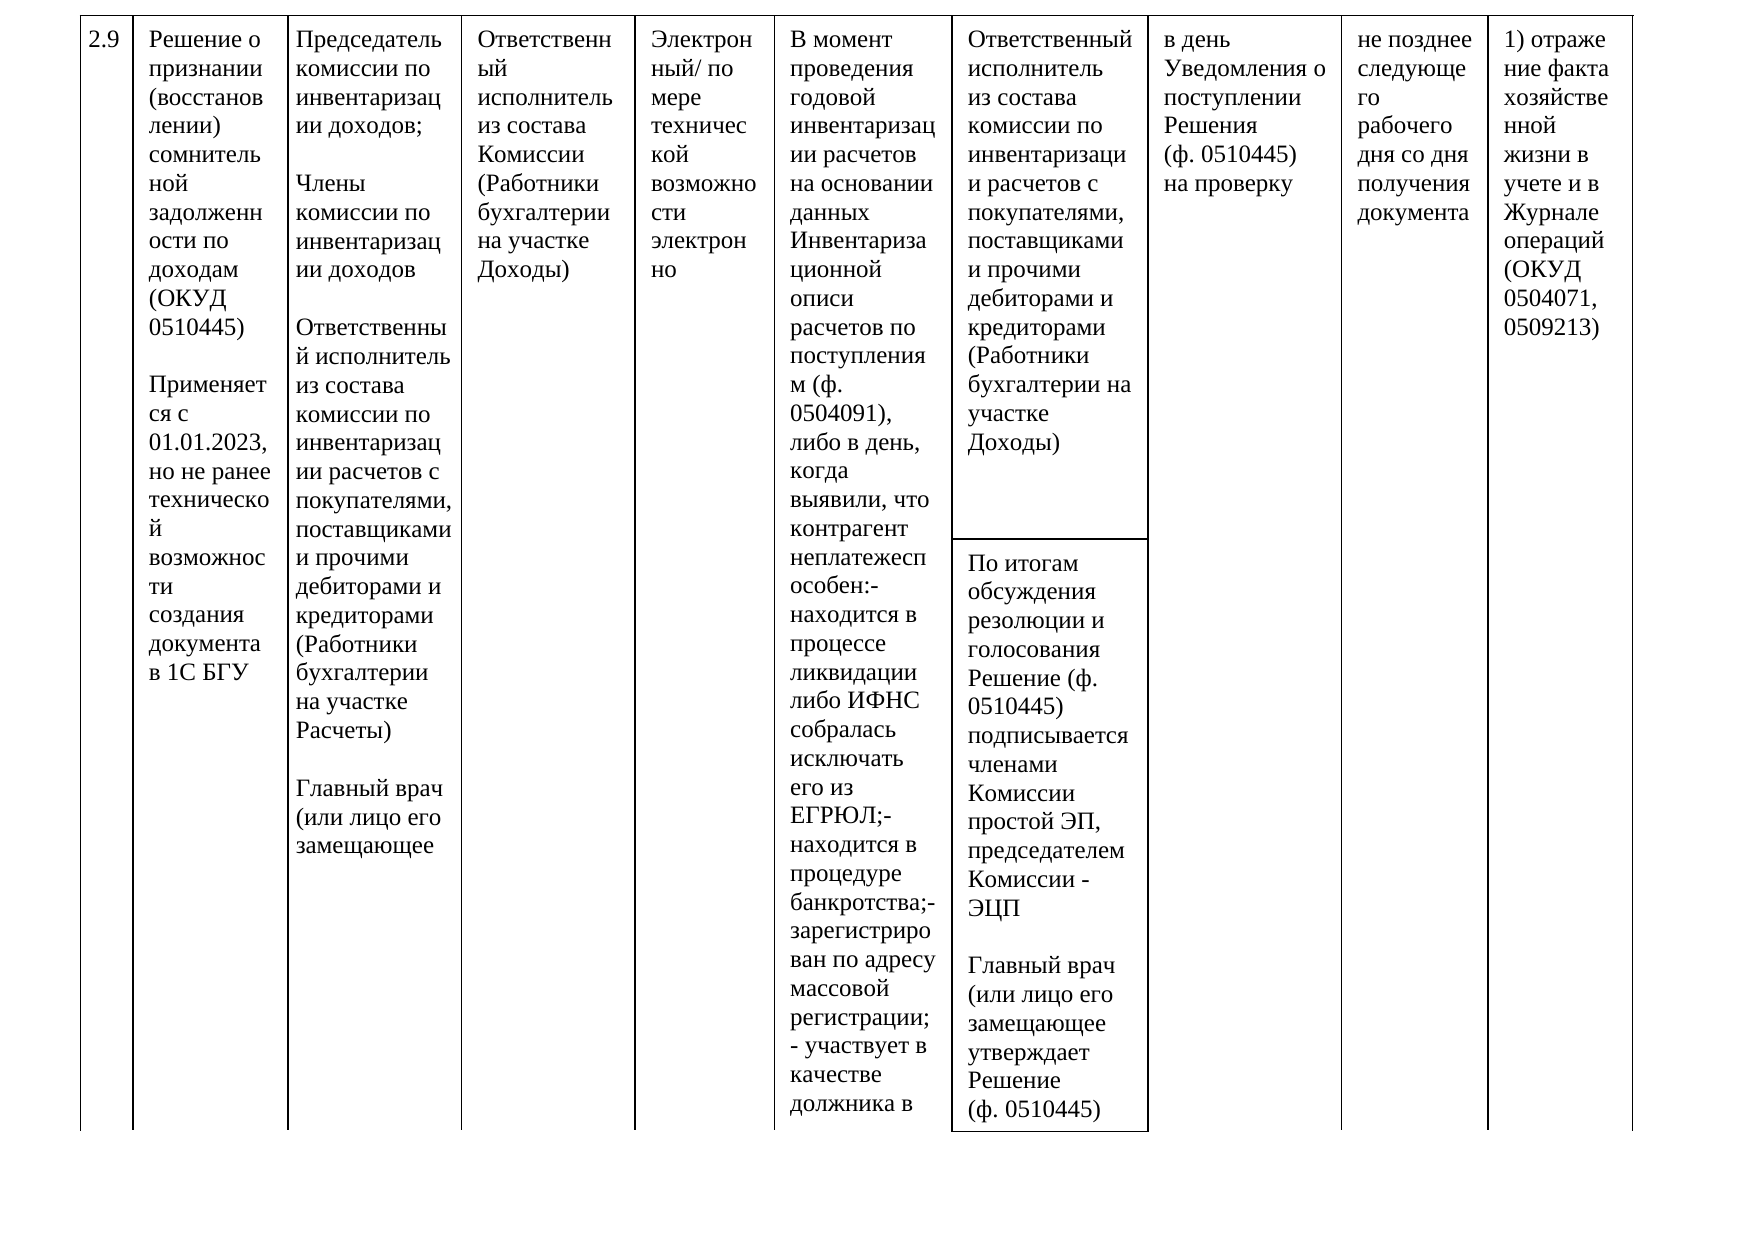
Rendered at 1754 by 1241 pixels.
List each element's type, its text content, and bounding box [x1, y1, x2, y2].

table_cell Решение о признании (восстановлении) сомнительной задолженности по доходам (ОКУД 0510445) Применяется с 01.01.2023, но не ранее технической возможности создания документа в 1С БГУ [133, 16, 288, 1131]
table_cell Электронный/ по мере технической возможности электронно [635, 16, 774, 1131]
table_cell не позднее следующего рабочего дня со дня получения документа [1342, 16, 1488, 1131]
table_cell в день Уведомления о поступлении Решения (ф. 0510445) на проверку [1149, 16, 1342, 1131]
table_cell В момент проведения годовой инвентаризации расчетов на основании данных Инвентаризационной описи расчетов по поступлениям (ф. 0504091), либо в день, когда выявили, что контрагент неплатежеспособен:- находится в процессе ликвидации либо ИФНС собралась исключать его из ЕГРЮЛ;- находится в процедуре банкротства;-зарегистрирован по адресу массовой регистрации;- участвует в качестве должника в исполнительном производстве;- не имеет активов, чтобы погасить долги т.д. [774, 16, 951, 1131]
table_cell Ответственный исполнитель из состава комиссии по инвентаризации расчетов с покупателями, поставщиками и прочими дебиторами и кредиторами (Работники бухгалтерии на участке Доходы) [953, 16, 1147, 538]
table_cell Председатель комиссии по инвентаризации доходов; Члены комиссии по инвентаризации доходов Ответственный исполнитель из состава комиссии по инвентаризации расчетов с покупателями, поставщиками и прочими дебиторами и кредиторами (Работники бухгалтерии на участке Расчеты) Главный врач (или лицо его замещающее [288, 16, 462, 1131]
table_cell 2.9 [81, 16, 133, 1131]
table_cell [953, 540, 1147, 1131]
table_cell 1) отражение факта хозяйственной жизни в учете и в Журнале операций (ОКУД 0504071, 0509213) [1488, 16, 1632, 1131]
table_cell Ответственный исполнитель из состава Комиссии (Работники бухгалтерии на участке Доходы) [462, 16, 635, 1131]
